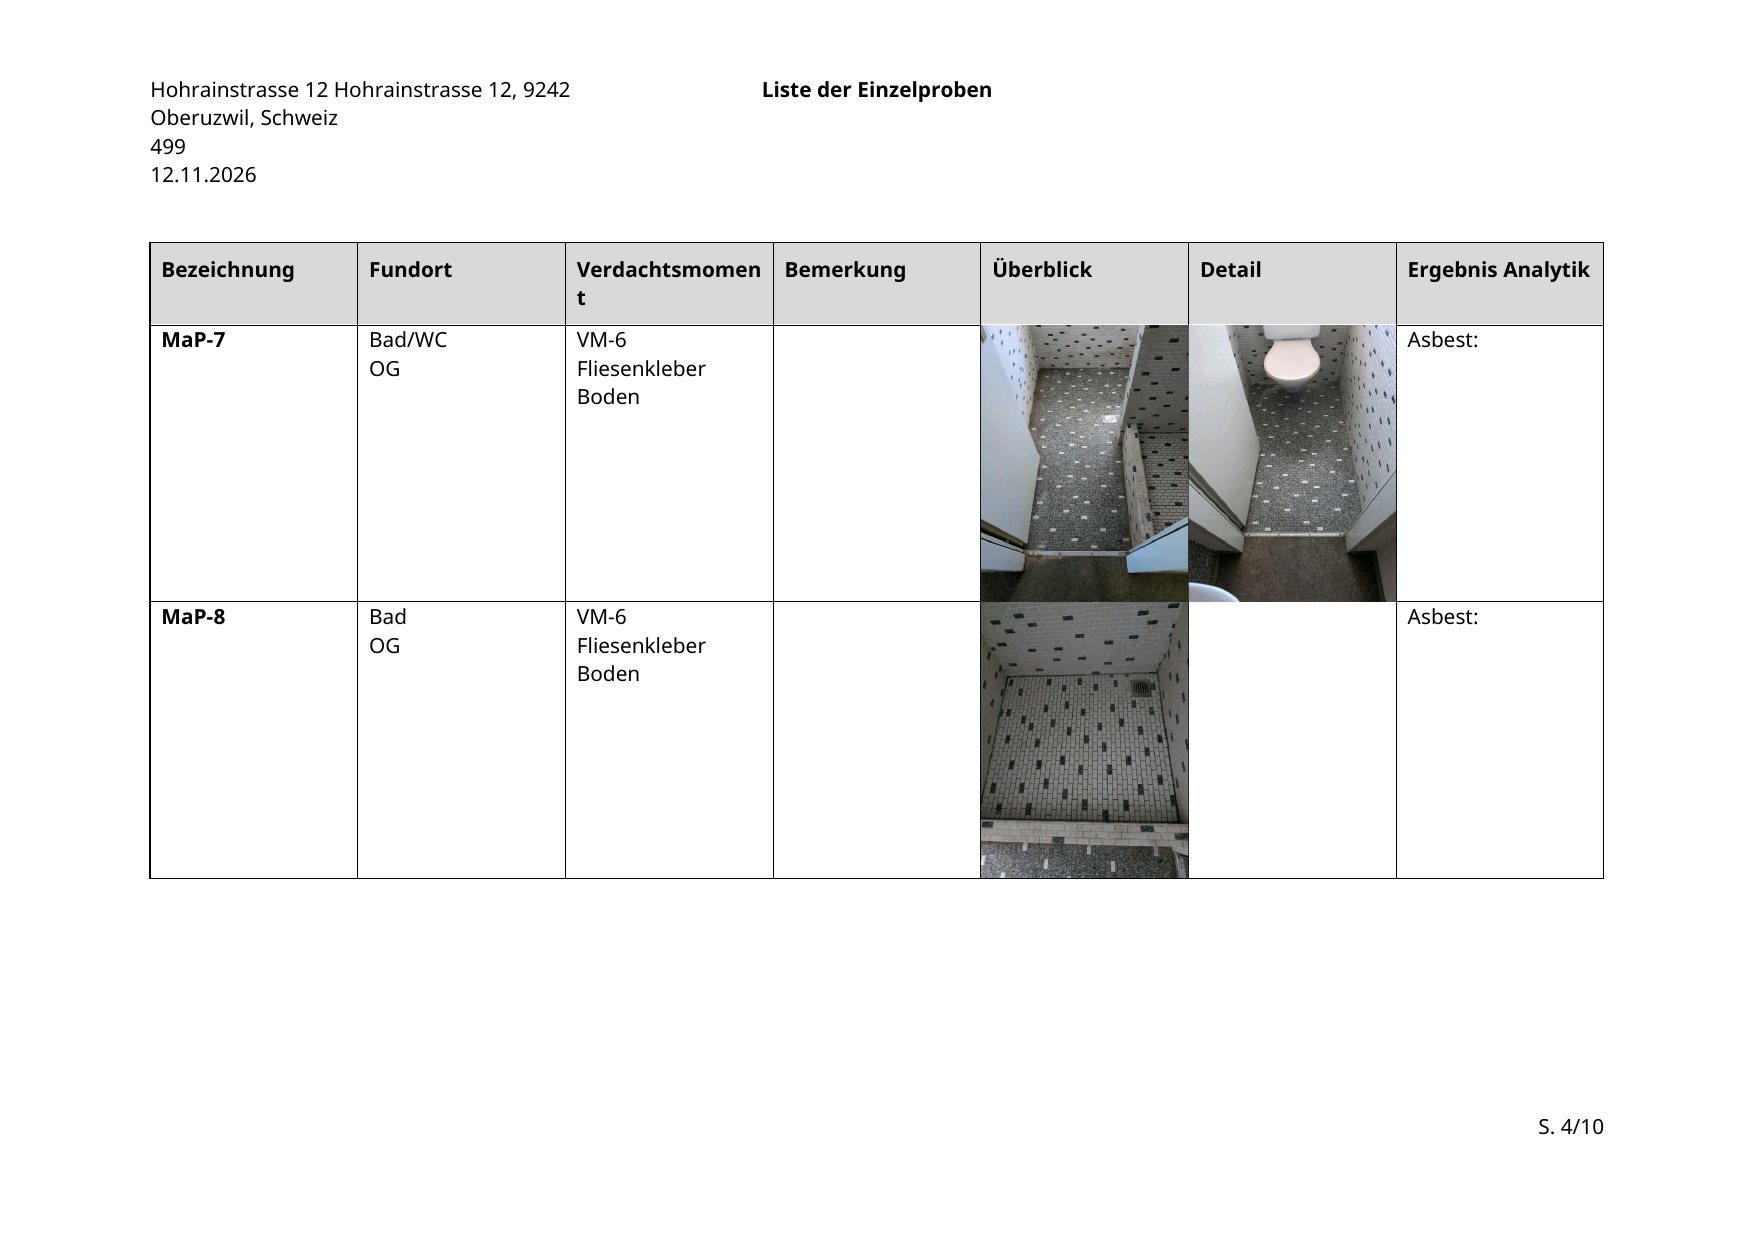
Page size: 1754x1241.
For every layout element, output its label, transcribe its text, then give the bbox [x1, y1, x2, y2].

table_header Bezeichnung [151, 243, 357, 324]
table_header Detail [1189, 243, 1396, 324]
picture [980, 325, 1397, 878]
table_header Verdachtsmoment [566, 243, 773, 324]
table_cell Asbest: [1397, 602, 1603, 878]
table_cell Asbest: [1397, 326, 1603, 601]
table_header Bemerkung [774, 243, 980, 324]
table_cell [1189, 602, 1396, 878]
table_header Ergebnis Analytik [1397, 243, 1603, 324]
table_header Überblick [981, 243, 1188, 324]
table_cell VM-6 Fliesenkleber Boden [566, 326, 773, 601]
table_cell Bad/WC OG [358, 326, 565, 601]
table_cell Bad OG [358, 602, 565, 878]
table_cell VM-6 Fliesenkleber Boden [566, 602, 773, 878]
table_header Fundort [358, 243, 565, 324]
table_cell MaP-7 [151, 326, 357, 601]
table_cell [774, 602, 980, 878]
table_cell [774, 326, 980, 601]
table_cell MaP-8 [151, 602, 357, 878]
